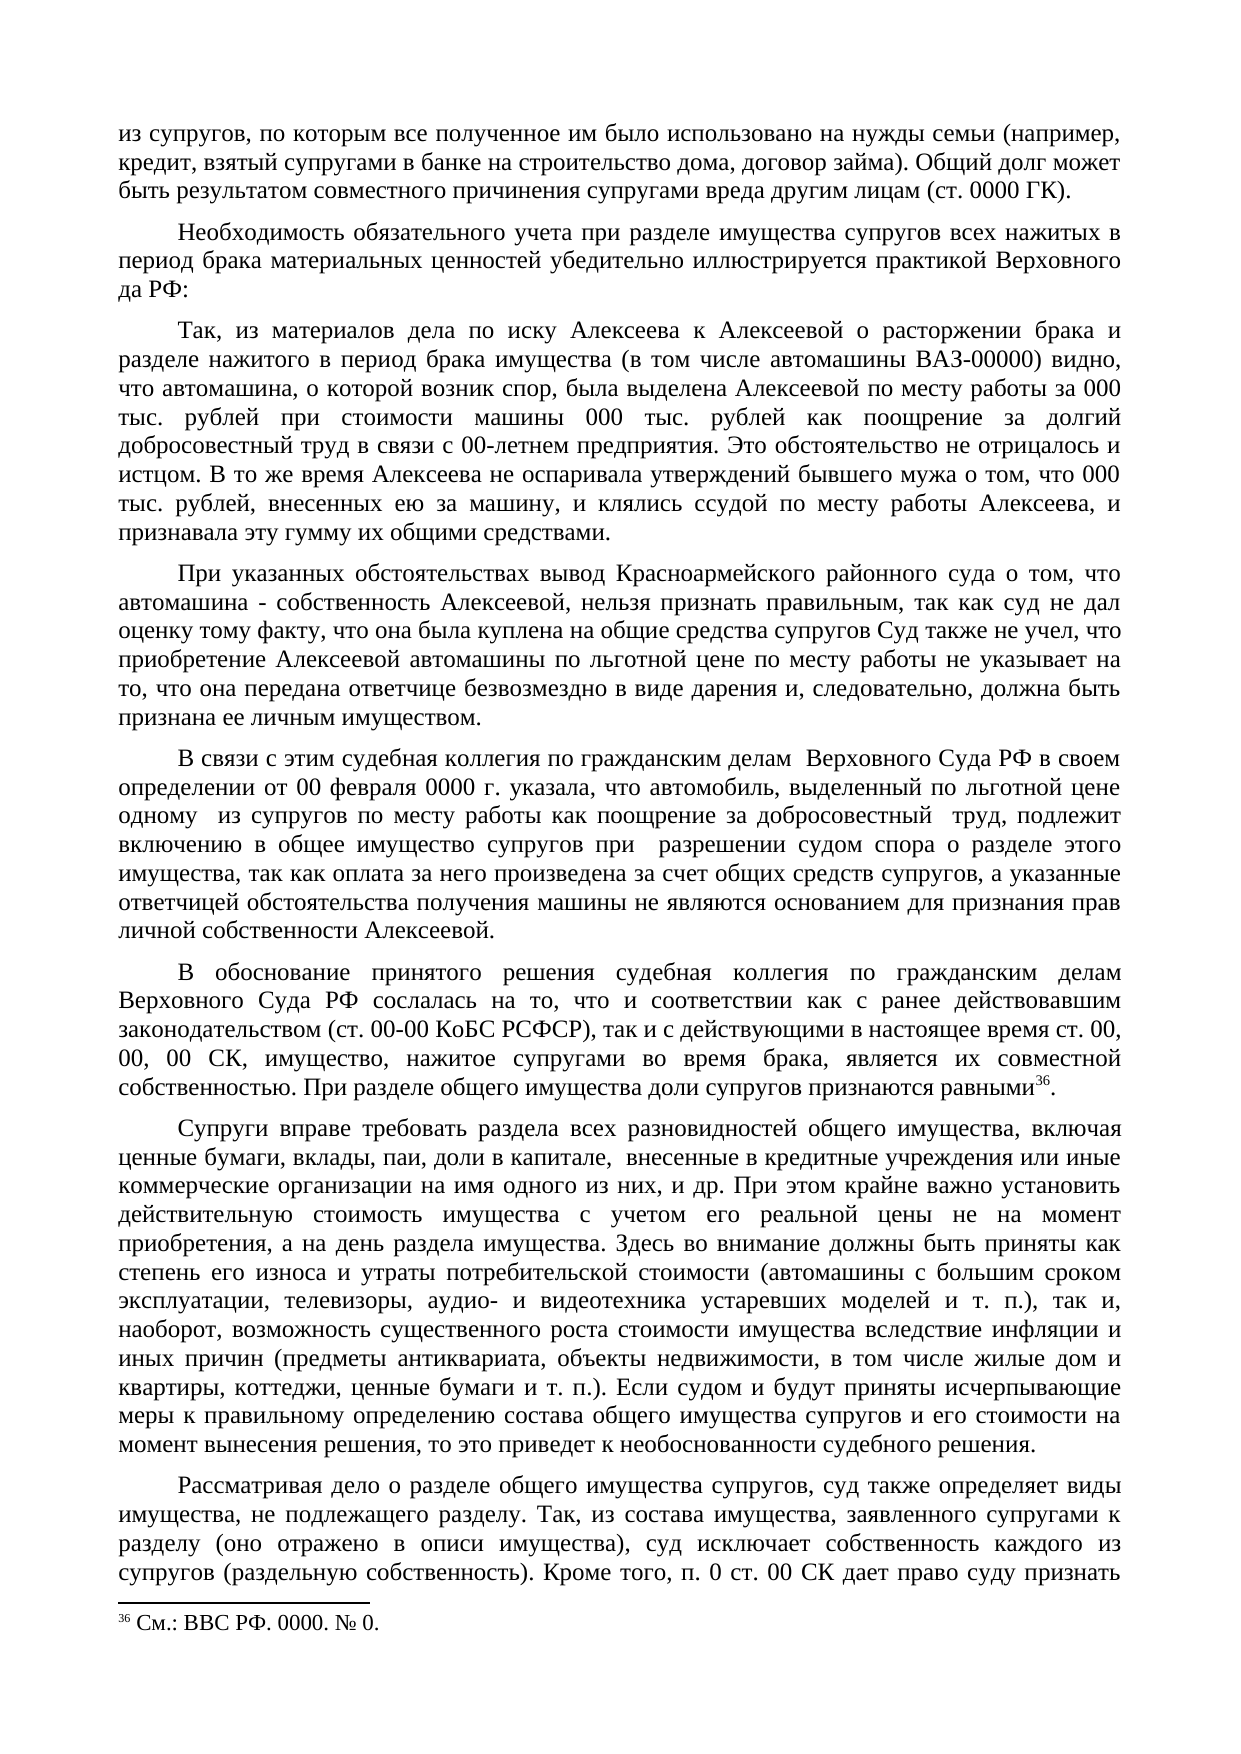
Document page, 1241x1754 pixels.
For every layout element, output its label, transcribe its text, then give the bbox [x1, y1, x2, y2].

text Супруги вправе требовать раздела всех разновидностей общего имущества, включая ценные бумаги, вклады, паи, доли в капитале, внесенные в кредитные учреждения или иные коммерческие организации на имя одного из них, и др. При этом крайне важно установить действительную стоимость имущества с учетом его реальной цены не на момент приобретения, а на день раздела имущества. Здесь во внимание должны быть приняты как степень его износа и утраты потребительской стоимости (автомашины с большим сроком эксплуатации, телевизоры, аудио- и видеотехника устаревших моделей и т. п.), так и, наоборот, возможность существенного роста стоимости имущества вследствие инфляции и иных причин (предметы антиквариата, объекты недвижимости, в том числе жилые дом и квартиры, коттеджи, ценные бумаги и т. п.). Если судом и будут приняты исчерпывающие меры к правильному определению состава общего имущества супругов и его стоимости на момент вынесения решения, то это приведет к необоснованности судебного решения. [118, 1113, 1122, 1458]
text В связи с этим судебная коллегия по гражданским делам Верховного Суда РФ в своем определении от 00 февраля 0000 г. указала, что автомобиль, выделенный по льготной цене одному из супругов по месту работы как поощрение за добросовестный труд, подлежит включению в общее имущество супругов при разрешении судом спора о разделе этого имущества, так как оплата за него произведена за счет общих средств супругов, а указанные ответчицей обстоятельства получения машины не являются основанием для признания прав личной собственности Алексеевой. [118, 743, 1122, 944]
text При указанных обстоятельствах вывод Красноармейского районного суда о том, что автомашина - собственность Алексеевой, нельзя признать правильным, так как суд не дал оценку тому факту, что она была куплена на общие средства супругов Суд также не учел, что приобретение Алексеевой автомашины по льготной цене по месту работы не указывает на то, что она передана ответчице безвозмездно в виде дарения и, следовательно, должна быть признана ее личным имуществом. [118, 558, 1122, 731]
text В обоснование принятого решения судебная коллегия по гражданским делам Верховного Суда РФ сослалась на то, что и соответствии как с ранее действовавшим законодательством (ст. 00-00 КоБС РСФСР), так и с действующими в настоящее время ст. 00, 00, 00 СК, имущество, нажитое супругами во время брака, является их совместной собственностью. При разделе общего имущества доли супругов признаются равными. [118, 957, 1122, 1101]
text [118, 1471, 1122, 1586]
text Так, из материалов дела по иску Алексеева к Алексеевой о расторжении брака и разделе нажитого в период брака имущества (в том числе автомашины ВАЗ-00000) видно, что автомашина, о которой возник спор, была выделена Алексеевой по месту работы за 000 тыс. рублей при стоимости машины 000 тыс. рублей как поощрение за долгий добросовестный труд в связи с 00-летнем предприятия. Это обстоятельство не отрицалось и истцом. В то же время Алексеева не оспаривала утверждений бывшего мужа о том, что 000 тыс. рублей, внесенных ею за машину, и клялись ссудой по месту работы Алексеева, и признавала эту гумму их общими средствами. [118, 316, 1122, 546]
text Необходимость обязательного учета при разделе имущества супругов всех нажитых в период брака материальных ценностей убедительно иллюстрируется практикой Верховного да РФ: [118, 217, 1122, 303]
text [118, 118, 1122, 204]
